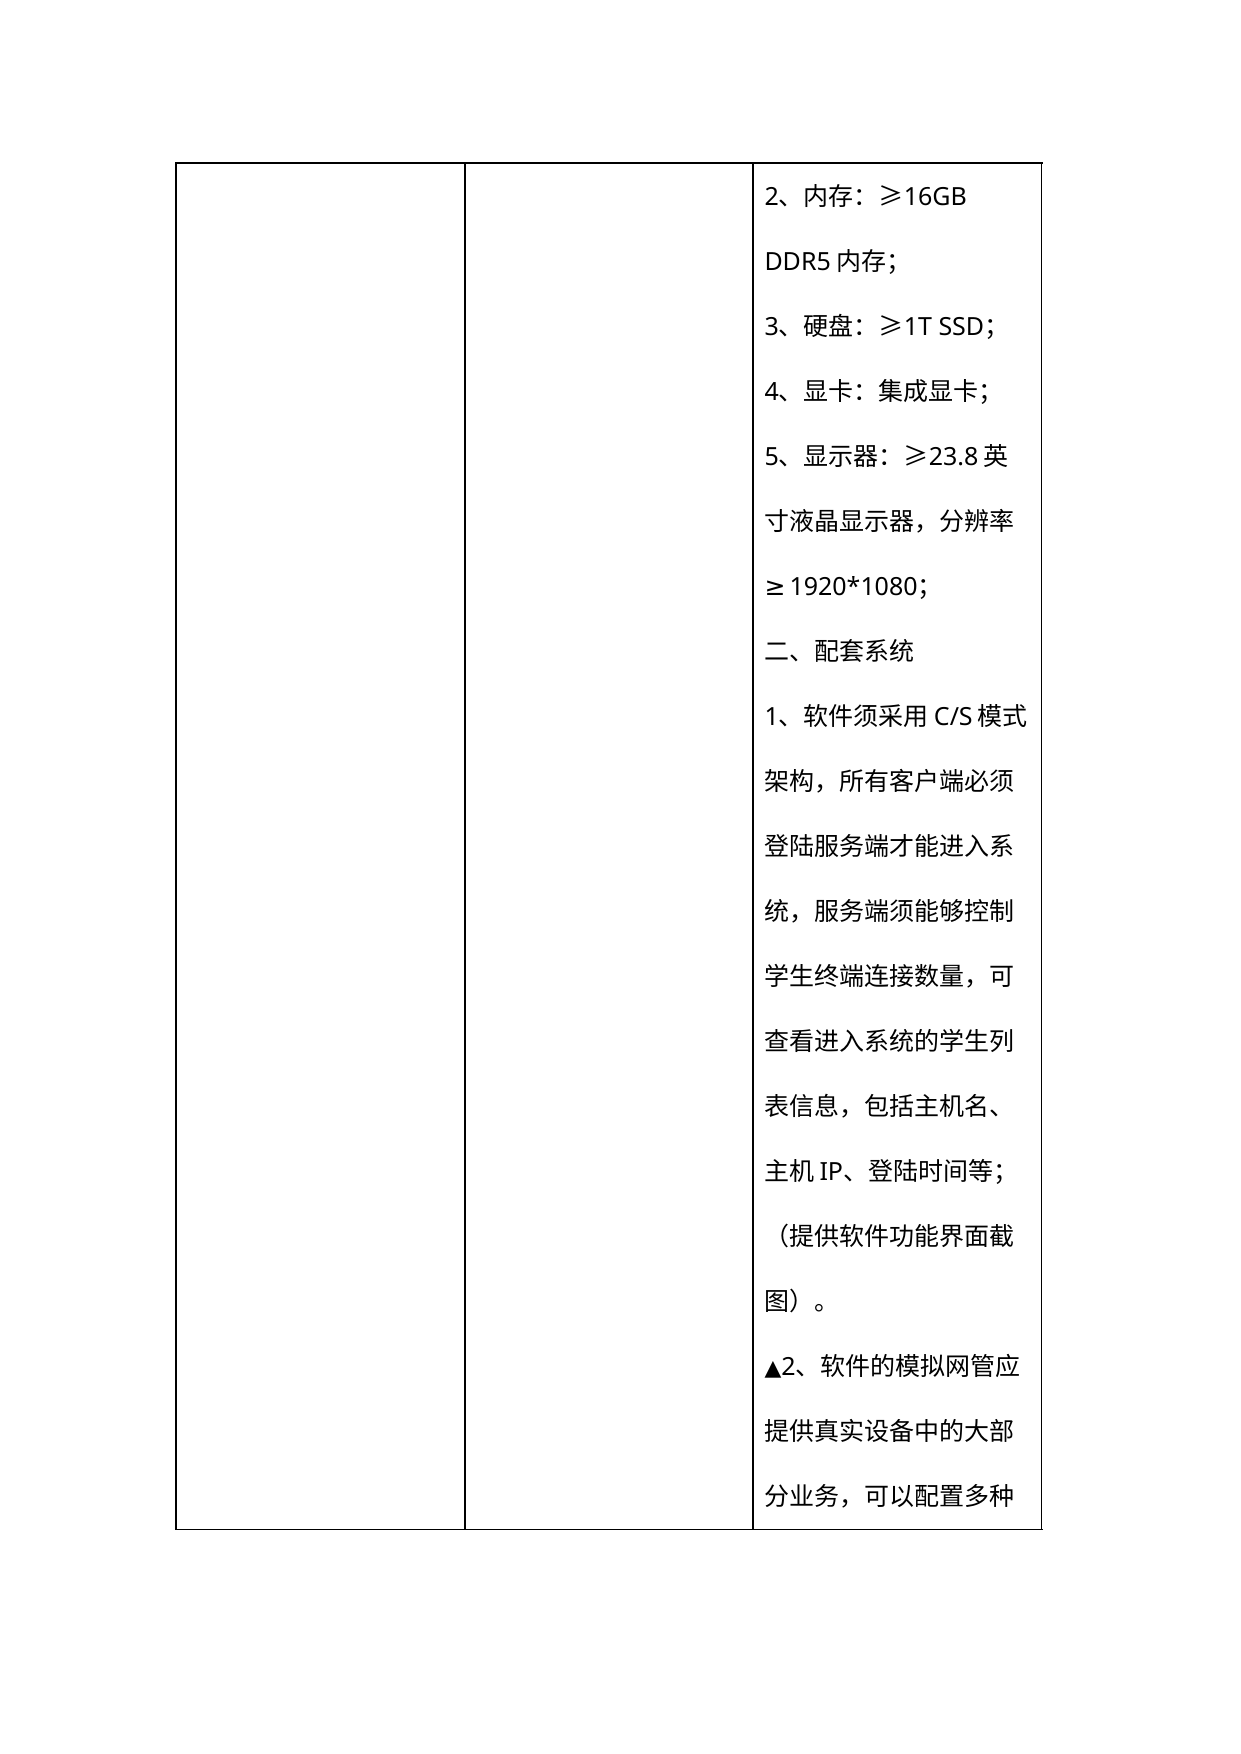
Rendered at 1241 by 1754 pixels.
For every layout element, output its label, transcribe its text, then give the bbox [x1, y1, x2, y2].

table_cell 7 [177, 164, 464, 1528]
table_cell [466, 164, 752, 1528]
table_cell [754, 164, 1041, 1528]
